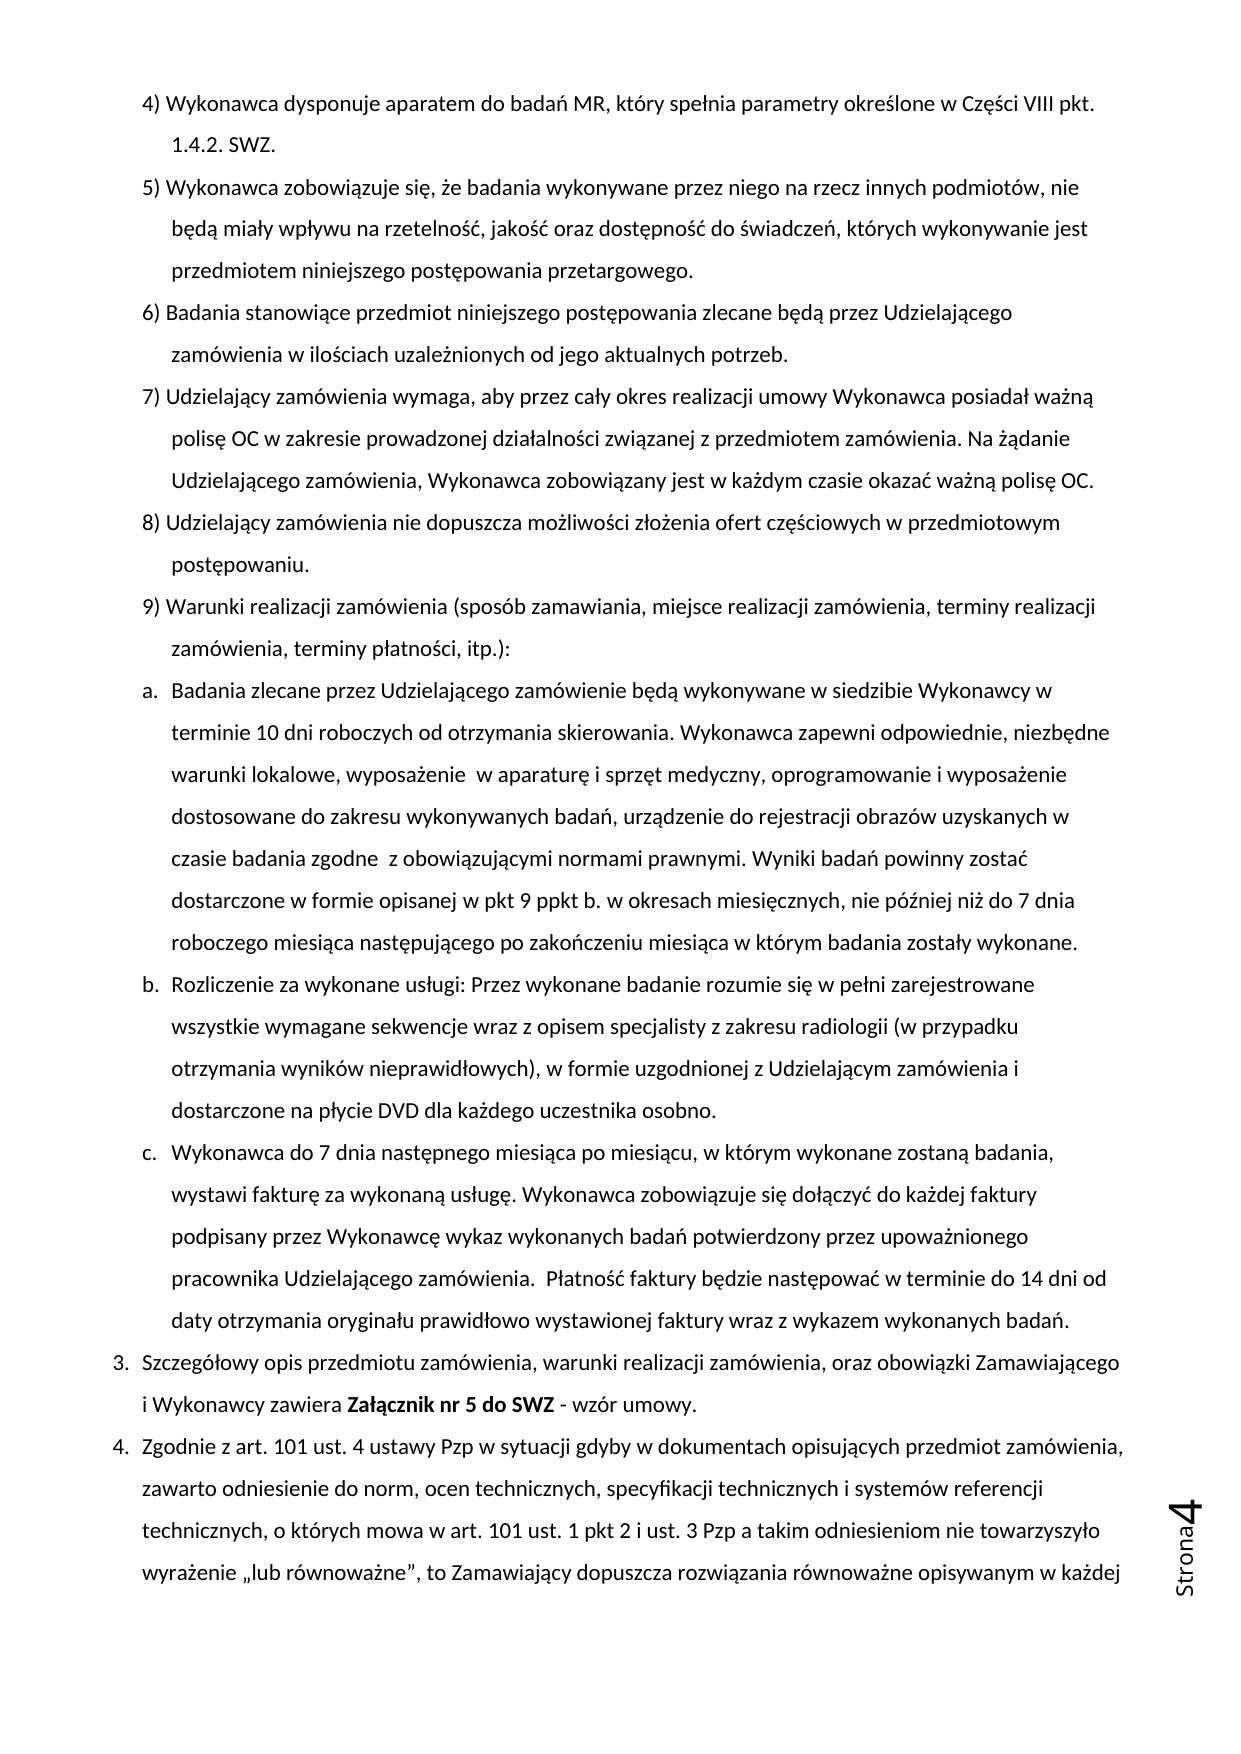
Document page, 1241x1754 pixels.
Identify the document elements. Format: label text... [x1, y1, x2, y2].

text 9) Warunki realizacji zamówienia (sposób zamawiania, miejsce realizacji zamówienia, terminy realizacji zamówienia, terminy płatności, itp.): [142, 592, 1128, 662]
list Rozliczenie za wykonane usługi: Przez wykonane badanie rozumie się w pełni zarejestrowane wszystkie wymagane sekwencje wraz z opisem specjalisty z zakresu radiologii (w przypadku otrzymania wyników nieprawidłowych), w formie uzgodnionej z Udzielającym zamówienia i dostarczone na płycie DVD dla każdego uczestnika osobno. [142, 970, 1128, 1124]
text 8) Udzielający zamówienia nie dopuszcza możliwości złożenia ofert częściowych w przedmiotowym postępowaniu. [142, 508, 1128, 578]
text 6) Badania stanowiące przedmiot niniejszego postępowania zlecane będą przez Udzielającego zamówienia w ilościach uzależnionych od jego aktualnych potrzeb. [142, 298, 1128, 368]
text 3. Szczegółowy opis przedmiotu zamówienia, warunki realizacji zamówienia, oraz obowiązki Zamawiającego i Wykonawcy zawiera Załącznik nr 5 do SWZ - wzór umowy. [112, 1348, 1128, 1418]
list Badania zlecane przez Udzielającego zamówienie będą wykonywane w siedzibie Wykonawcy w terminie 10 dni roboczych od otrzymania skierowania. Wykonawca zapewni odpowiednie, niezbędne warunki lokalowe, wyposażenie w aparaturę i sprzęt medyczny, oprogramowanie i wyposażenie dostosowane do zakresu wykonywanych badań, urządzenie do rejestracji obrazów uzyskanych w czasie badania zgodne z obowiązującymi normami prawnymi. Wyniki badań powinny zostać dostarczone w formie opisanej w pkt 9 ppkt b. w okresach miesięcznych, nie później niż do 7 dnia roboczego miesiąca następującego po zakończeniu miesiąca w którym badania zostały wykonane. [142, 676, 1128, 956]
text 4) Wykonawca dysponuje aparatem do badań MR, który spełnia parametry określone w Części VIII pkt. 1.4.2. SWZ. [142, 89, 1128, 159]
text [112, 1432, 1128, 1586]
text 7) Udzielający zamówienia wymaga, aby przez cały okres realizacji umowy Wykonawca posiadał ważną polisę OC w zakresie prowadzonej działalności związanej z przedmiotem zamówienia. Na żądanie Udzielającego zamówienia, Wykonawca zobowiązany jest w każdym czasie okazać ważną polisę OC. [142, 382, 1128, 494]
list Wykonawca do 7 dnia następnego miesiąca po miesiącu, w którym wykonane zostaną badania, wystawi fakturę za wykonaną usługę. Wykonawca zobowiązuje się dołączyć do każdej faktury podpisany przez Wykonawcę wykaz wykonanych badań potwierdzony przez upoważnionego pracownika Udzielającego zamówienia. Płatność faktury będzie następować w terminie do 14 dni od daty otrzymania oryginału prawidłowo wystawionej faktury wraz z wykazem wykonanych badań. [142, 1138, 1128, 1334]
text 5) Wykonawca zobowiązuje się, że badania wykonywane przez niego na rzecz innych podmiotów, nie będą miały wpływu na rzetelność, jakość oraz dostępność do świadczeń, których wykonywanie jest przedmiotem niniejszego postępowania przetargowego. [142, 173, 1128, 284]
